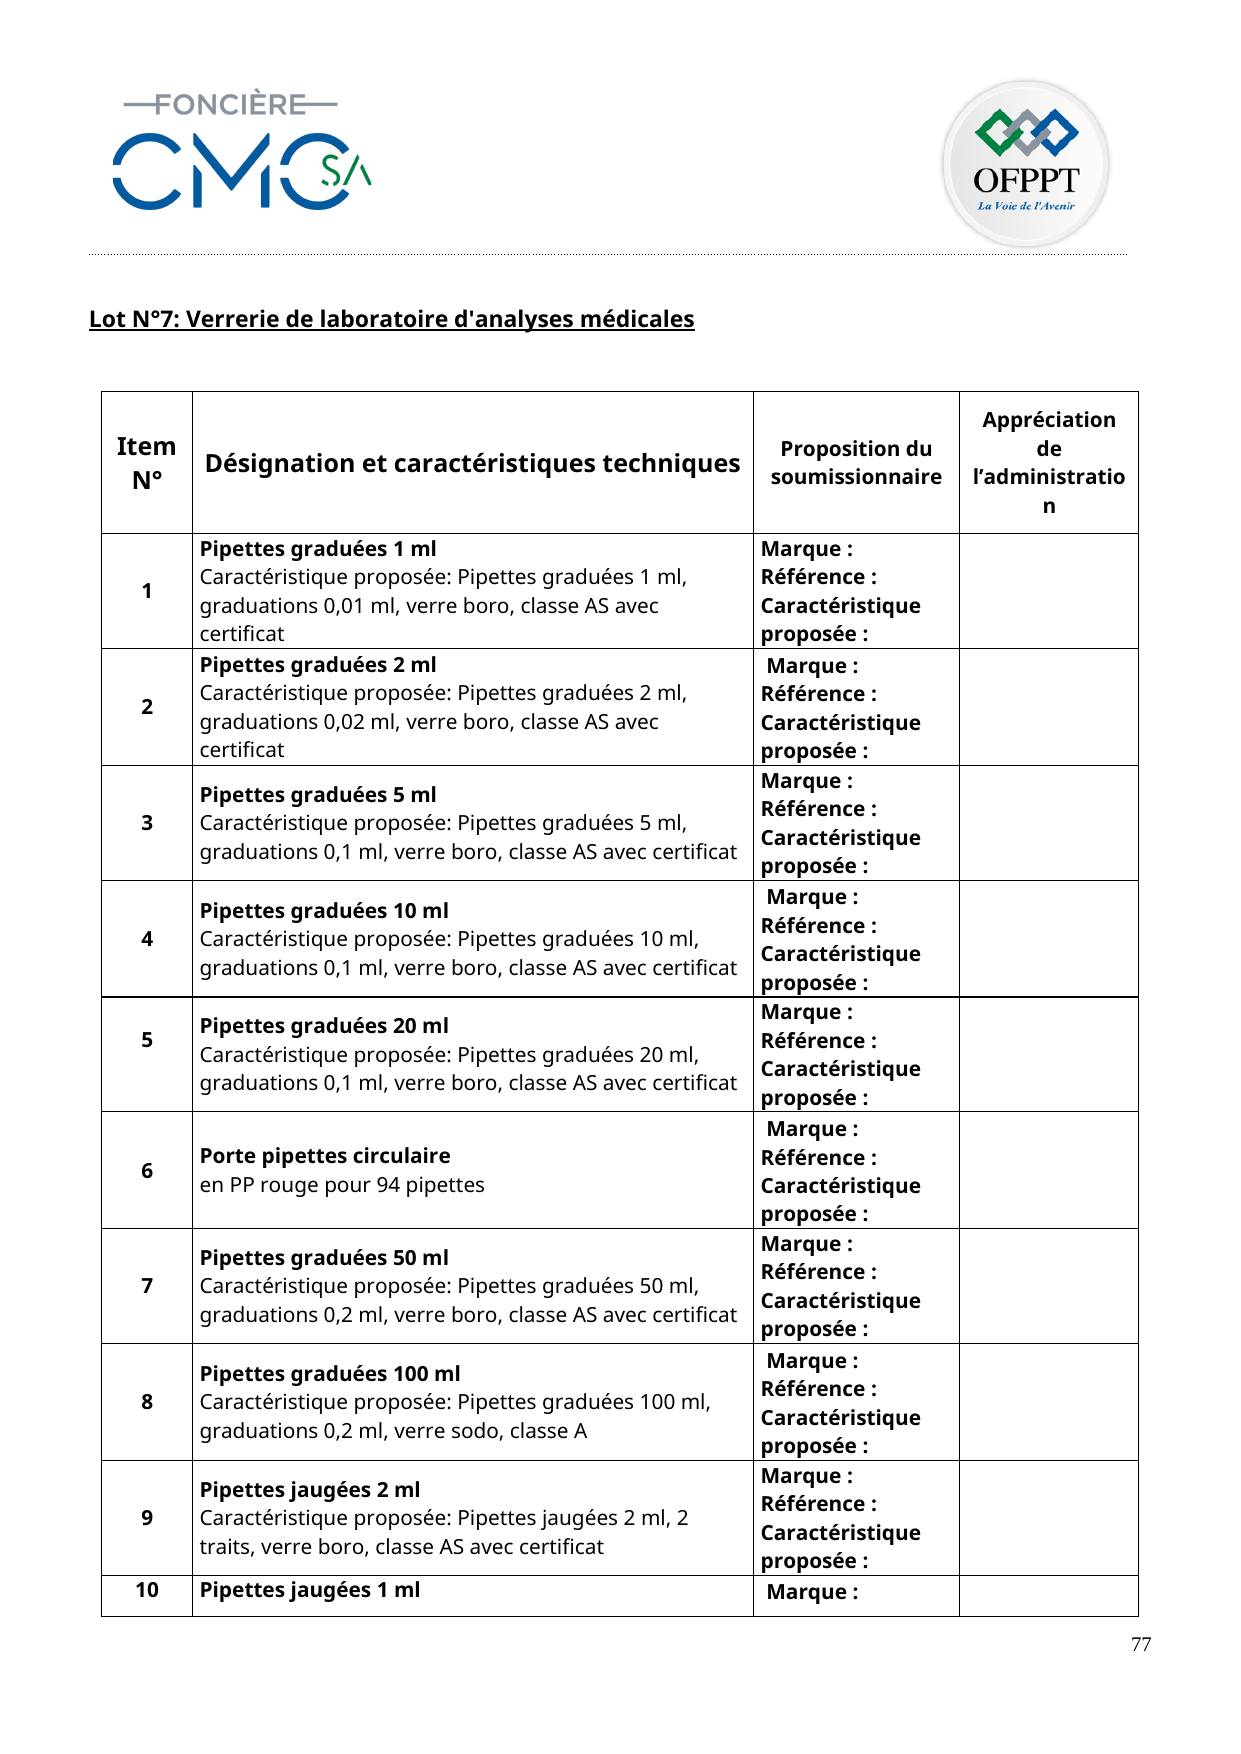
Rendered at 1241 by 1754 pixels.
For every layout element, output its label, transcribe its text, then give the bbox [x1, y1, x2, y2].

table_header Désignation et caractéristiques techniques [193, 392, 753, 533]
picture [112, 88, 372, 210]
table_cell 4 [102, 881, 192, 996]
table_cell Pipettes graduées 10 ml Caractéristique proposée: Pipettes graduées 10 ml, graduations 0,1 ml, verre boro, classe AS avec certificat [193, 881, 753, 996]
table_cell Pipettes graduées 1 ml Caractéristique proposée: Pipettes graduées 1 ml, graduations 0,01 ml, verre boro, classe AS avec certificat [193, 534, 753, 648]
table_cell 9 [102, 1461, 192, 1574]
table_cell Marque : Référence : Caractéristique proposée : [754, 1344, 959, 1460]
table_cell Pipettes graduées 50 ml Caractéristique proposée: Pipettes graduées 50 ml, graduations 0,2 ml, verre boro, classe AS avec certificat [193, 1229, 753, 1343]
table_cell Marque : Référence : Caractéristique proposée : [754, 998, 959, 1111]
table_cell 8 [102, 1344, 192, 1460]
table_cell Marque : Référence : Caractéristique proposée : [754, 649, 959, 765]
table_cell 2 [102, 649, 192, 765]
table_cell Pipettes graduées 2 ml Caractéristique proposée: Pipettes graduées 2 ml, graduations 0,02 ml, verre boro, classe AS avec certificat [193, 649, 753, 765]
table_cell [960, 1112, 1138, 1228]
table_cell 3 [102, 766, 192, 879]
table_cell [960, 1344, 1138, 1460]
table_cell 10 [102, 1576, 192, 1616]
table_header Item N° [102, 392, 192, 533]
table_cell Pipettes jaugées 2 ml Caractéristique proposée: Pipettes jaugées 2 ml, 2 traits, verre boro, classe AS avec certificat [193, 1461, 753, 1574]
table_cell [960, 1229, 1138, 1343]
table_cell 1 [102, 534, 192, 648]
picture [935, 73, 1116, 254]
table_cell Marque : Référence : Caractéristique proposée : [754, 1112, 959, 1228]
table_header Appréciation de l’administration [960, 392, 1138, 533]
table_cell 7 [102, 1229, 192, 1343]
table_cell [960, 998, 1138, 1111]
table_cell [960, 649, 1138, 765]
table_cell [960, 881, 1138, 996]
table_cell Marque : Référence : Caractéristique proposée : [754, 1229, 959, 1343]
table_cell Marque : Référence : Caractéristique proposée : [754, 1576, 959, 1616]
table_cell Marque : Référence : Caractéristique proposée : [754, 766, 959, 879]
table_cell 6 [102, 1112, 192, 1228]
table_cell Porte pipettes circulaire en PP rouge pour 94 pipettes [193, 1112, 753, 1228]
table_cell Marque : Référence : Caractéristique proposée : [754, 881, 959, 996]
table_cell Marque : Référence : Caractéristique proposée : [754, 534, 959, 648]
text Lot N°7: Verrerie de laboratoire d'analyses médicales [89, 303, 1152, 334]
table_cell [960, 1461, 1138, 1574]
table_header Proposition du soumissionnaire [754, 392, 959, 533]
table_cell [960, 534, 1138, 648]
table_cell Marque : Référence : Caractéristique proposée : [754, 1461, 959, 1574]
table_cell [960, 1576, 1138, 1616]
table_cell [960, 766, 1138, 879]
table_cell Pipettes graduées 100 ml Caractéristique proposée: Pipettes graduées 100 ml, graduations 0,2 ml, verre sodo, classe A [193, 1344, 753, 1460]
table_cell Pipettes jaugées 1 ml Caractéristique proposée: Pipettes jaugées 1 ml, 2 traits, verre boro, classe AS avec certificat [193, 1576, 753, 1616]
table_cell 5 [102, 998, 192, 1111]
table_cell Pipettes graduées 20 ml Caractéristique proposée: Pipettes graduées 20 ml, graduations 0,1 ml, verre boro, classe AS avec certificat [193, 998, 753, 1111]
table_cell Pipettes graduées 5 ml Caractéristique proposée: Pipettes graduées 5 ml, graduations 0,1 ml, verre boro, classe AS avec certificat [193, 766, 753, 879]
